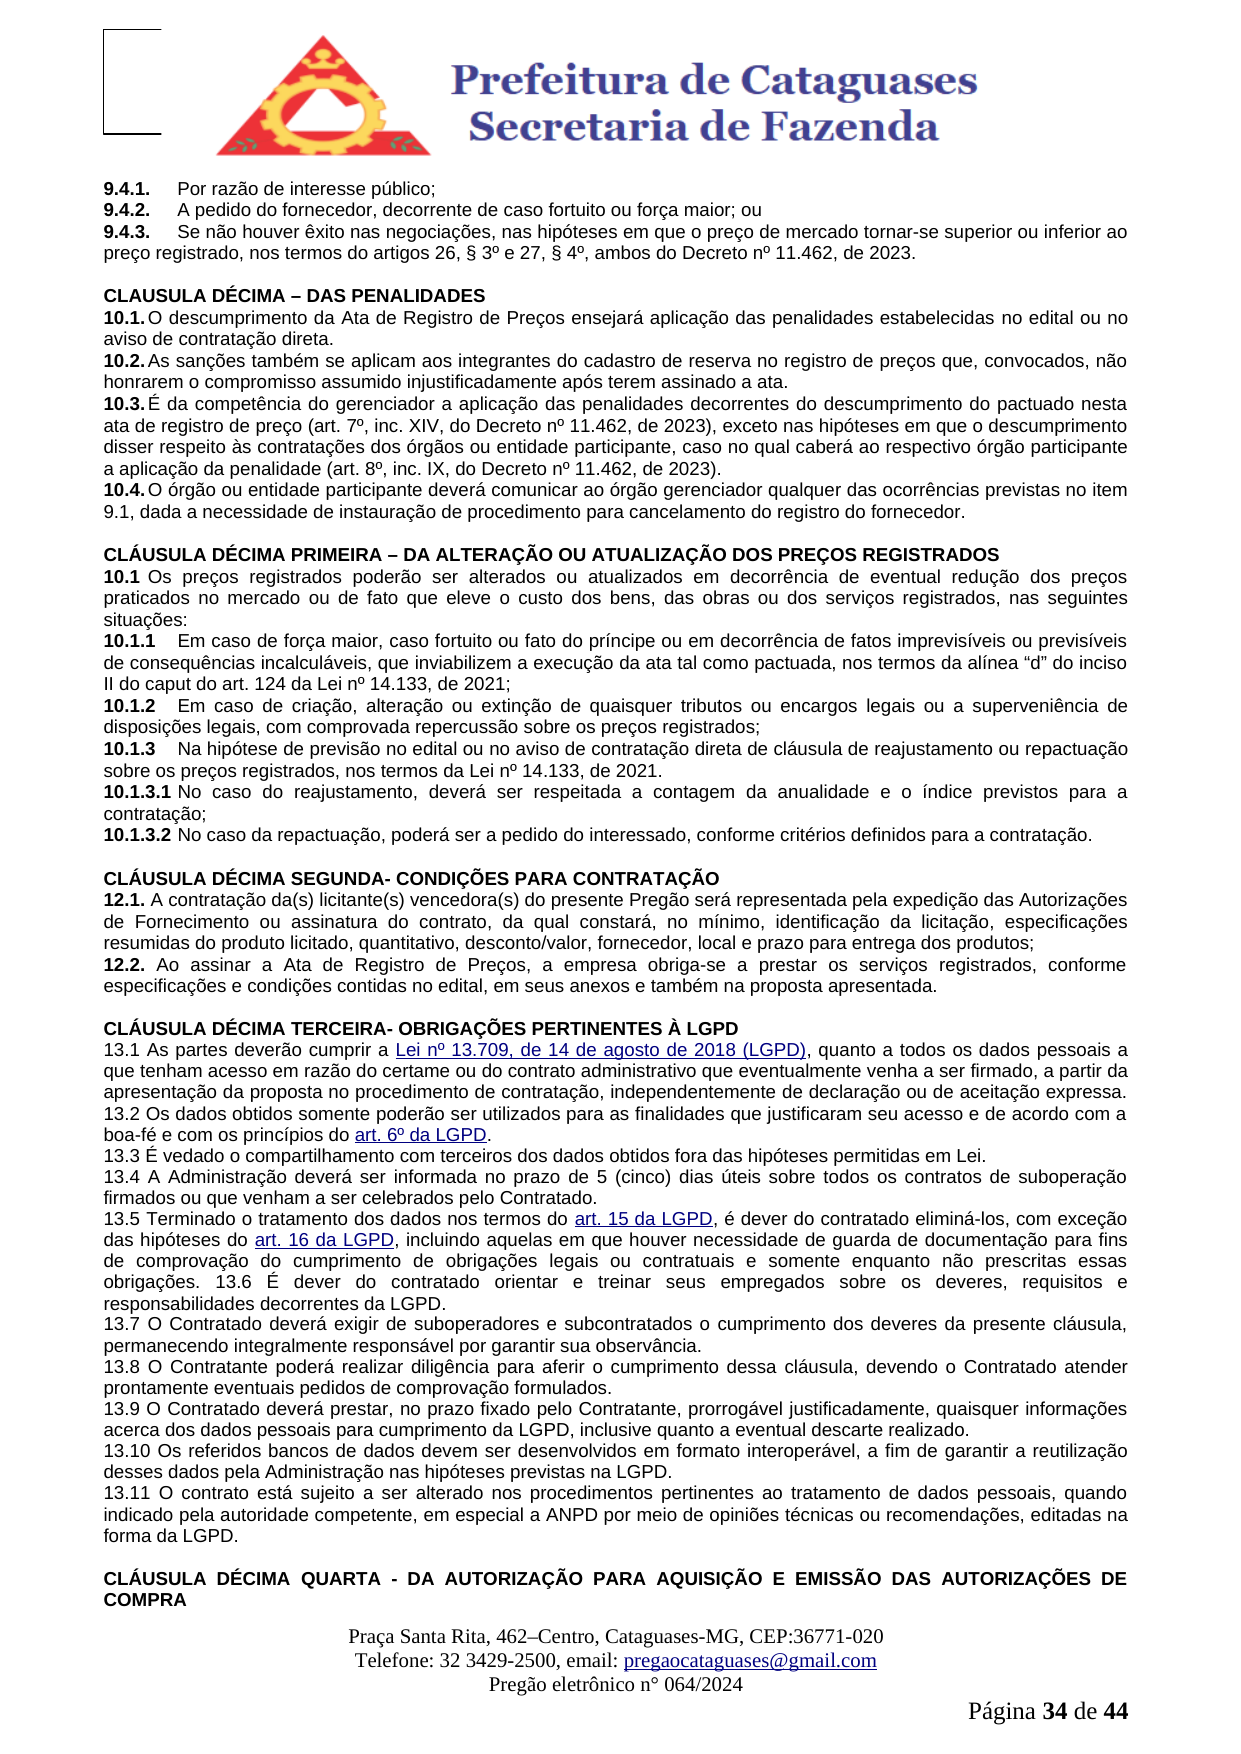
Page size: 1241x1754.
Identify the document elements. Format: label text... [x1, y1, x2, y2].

list 13.1 As partes deverão cumprir a Lei nº 13.709, de 14 de agosto de 2018 (LGPD), quanto a todos os dados pessoais a que tenham acesso em razão do certame ou do contrato administrativo que eventualmente venha a ser firmado, a partir da apresentação da proposta no procedimento de contratação, independentemente de declaração ou de aceitação expressa. 13.2 Os dados obtidos somente poderão ser utilizados para as finalidades que justificaram seu acesso e de acordo com a boa-fé e com os princípios do art. 6º da LGPD. [103, 1039, 1128, 1145]
list As sanções também se aplicam aos integrantes do cadastro de reserva no registro de preços que, convocados, não honrarem o compromisso assumido injustificadamente após terem assinado a ata. [103, 350, 1128, 393]
text 12.1. A contratação da(s) licitante(s) vencedora(s) do presente Pregão será representada pela expedição das Autorizações de Fornecimento ou assinatura do contrato, da qual constará, no mínimo, identificação da licitação, especificações resumidas do produto licitado, quantitativo, desconto/valor, fornecedor, local e prazo para entrega dos produtos; [103, 889, 1128, 953]
list Os preços registrados poderão ser alterados ou atualizados em decorrência de eventual redução dos preços praticados no mercado ou de fato que eleve o custo dos bens, das obras ou dos serviços registrados, nas seguintes situações: [103, 565, 1128, 630]
list Na hipótese de previsão no edital ou no aviso de contratação direta de cláusula de reajustamento ou repactuação sobre os preços registrados, nos termos da Lei nº 14.133, de 2021. [103, 738, 1128, 781]
list 13.11 O contrato está sujeito a ser alterado nos procedimentos pertinentes ao tratamento de dados pessoais, quando indicado pela autoridade competente, em especial a ANPD por meio de opiniões técnicas ou recomendações, editadas na forma da LGPD. [103, 1483, 1128, 1546]
list 13.8 O Contratante poderá realizar diligência para aferir o cumprimento dessa cláusula, devendo o Contratado atender prontamente eventuais pedidos de comprovação formulados. [103, 1356, 1128, 1398]
list É da competência do gerenciador a aplicação das penalidades decorrentes do descumprimento do pactuado nesta ata de registro de preço (art. 7º, inc. XIV, do Decreto nº 11.462, de 2023), exceto nas hipóteses em que o descumprimento disser respeito às contratações dos órgãos ou entidade participante, caso no qual caberá ao respectivo órgão participante a aplicação da penalidade (art. 8º, inc. IX, do Decreto nº 11.462, de 2023). [103, 393, 1128, 479]
list 13.4 A Administração deverá ser informada no prazo de 5 (cinco) dias úteis sobre todos os contratos de suboperação firmados ou que venham a ser celebrados pelo Contratado. [103, 1166, 1128, 1208]
list 13.3 É vedado o compartilhamento com terceiros dos dados obtidos fora das hipóteses permitidas em Lei. [103, 1145, 1128, 1166]
list No caso da repactuação, poderá ser a pedido do interessado, conforme critérios definidos para a contratação. [103, 824, 1128, 846]
list A pedido do fornecedor, decorrente de caso fortuito ou força maior; ou [103, 199, 1128, 220]
text CLÁUSULA DÉCIMA PRIMEIRA – DA ALTERAÇÃO OU ATUALIZAÇÃO DOS PREÇOS REGISTRADOS [103, 544, 1128, 565]
list 13.10 Os referidos bancos de dados devem ser desenvolvidos em formato interoperável, a fim de garantir a reutilização desses dados pela Administração nas hipóteses previstas na LGPD. [103, 1441, 1128, 1483]
text CLAUSULA DÉCIMA – DAS PENALIDADES [103, 285, 1128, 307]
list O descumprimento da Ata de Registro de Preços ensejará aplicação das penalidades estabelecidas no edital ou no aviso de contratação direta. [103, 307, 1128, 350]
text CLÁUSULA DÉCIMA QUARTA - DA AUTORIZAÇÃO PARA AQUISIÇÃO E EMISSÃO DAS AUTORIZAÇÕES DE COMPRA [103, 1568, 1128, 1611]
text CLÁUSULA DÉCIMA SEGUNDA- CONDIÇÕES PARA CONTRATAÇÃO [103, 867, 1128, 889]
list O órgão ou entidade participante deverá comunicar ao órgão gerenciador qualquer das ocorrências previstas no item 9.1, dada a necessidade de instauração de procedimento para cancelamento do registro do fornecedor. [103, 479, 1128, 522]
list Por razão de interesse público; [103, 177, 1128, 199]
picture [161, 29, 1071, 177]
list 13.7 O Contratado deverá exigir de suboperadores e subcontratados o cumprimento dos deveres da presente cláusula, permanecendo integralmente responsável por garantir sua observância. [103, 1314, 1128, 1356]
list 13.5 Terminado o tratamento dos dados nos termos do art. 15 da LGPD, é dever do contratado eliminá-los, com exceção das hipóteses do art. 16 da LGPD, incluindo aquelas em que houver necessidade de guarda de documentação para fins de comprovação do cumprimento de obrigações legais ou contratuais e somente enquanto não prescritas essas obrigações. 13.6 É dever do contratado orientar e treinar seus empregados sobre os deveres, requisitos e responsabilidades decorrentes da LGPD. [103, 1208, 1128, 1314]
list Em caso de criação, alteração ou extinção de quaisquer tributos ou encargos legais ou a superveniência de disposições legais, com comprovada repercussão sobre os preços registrados; [103, 695, 1128, 738]
list Se não houver êxito nas negociações, nas hipóteses em que o preço de mercado tornar-se superior ou inferior ao preço registrado, nos termos do artigos 26, § 3º e 27, § 4º, ambos do Decreto nº 11.462, de 2023. [103, 220, 1128, 263]
list 13.9 O Contratado deverá prestar, no prazo fixado pelo Contratante, prorrogável justificadamente, quaisquer informações acerca dos dados pessoais para cumprimento da LGPD, inclusive quanto a eventual descarte realizado. [103, 1398, 1128, 1441]
text 12.2. Ao assinar a Ata de Registro de Preços, a empresa obriga-se a prestar os serviços registrados, conforme especificações e condições contidas no edital, em seus anexos e também na proposta apresentada. [103, 953, 1128, 997]
list No caso do reajustamento, deverá ser respeitada a contagem da anualidade e o índice previstos para a contratação; [103, 781, 1128, 824]
list Em caso de força maior, caso fortuito ou fato do príncipe ou em decorrência de fatos imprevisíveis ou previsíveis de consequências incalculáveis, que inviabilizem a execução da ata tal como pactuada, nos termos da alínea “d” do inciso II do caput do art. 124 da Lei nº 14.133, de 2021; [103, 630, 1128, 695]
list CLÁUSULA DÉCIMA TERCEIRA- OBRIGAÇÕES PERTINENTES À LGPD [103, 1018, 1128, 1039]
